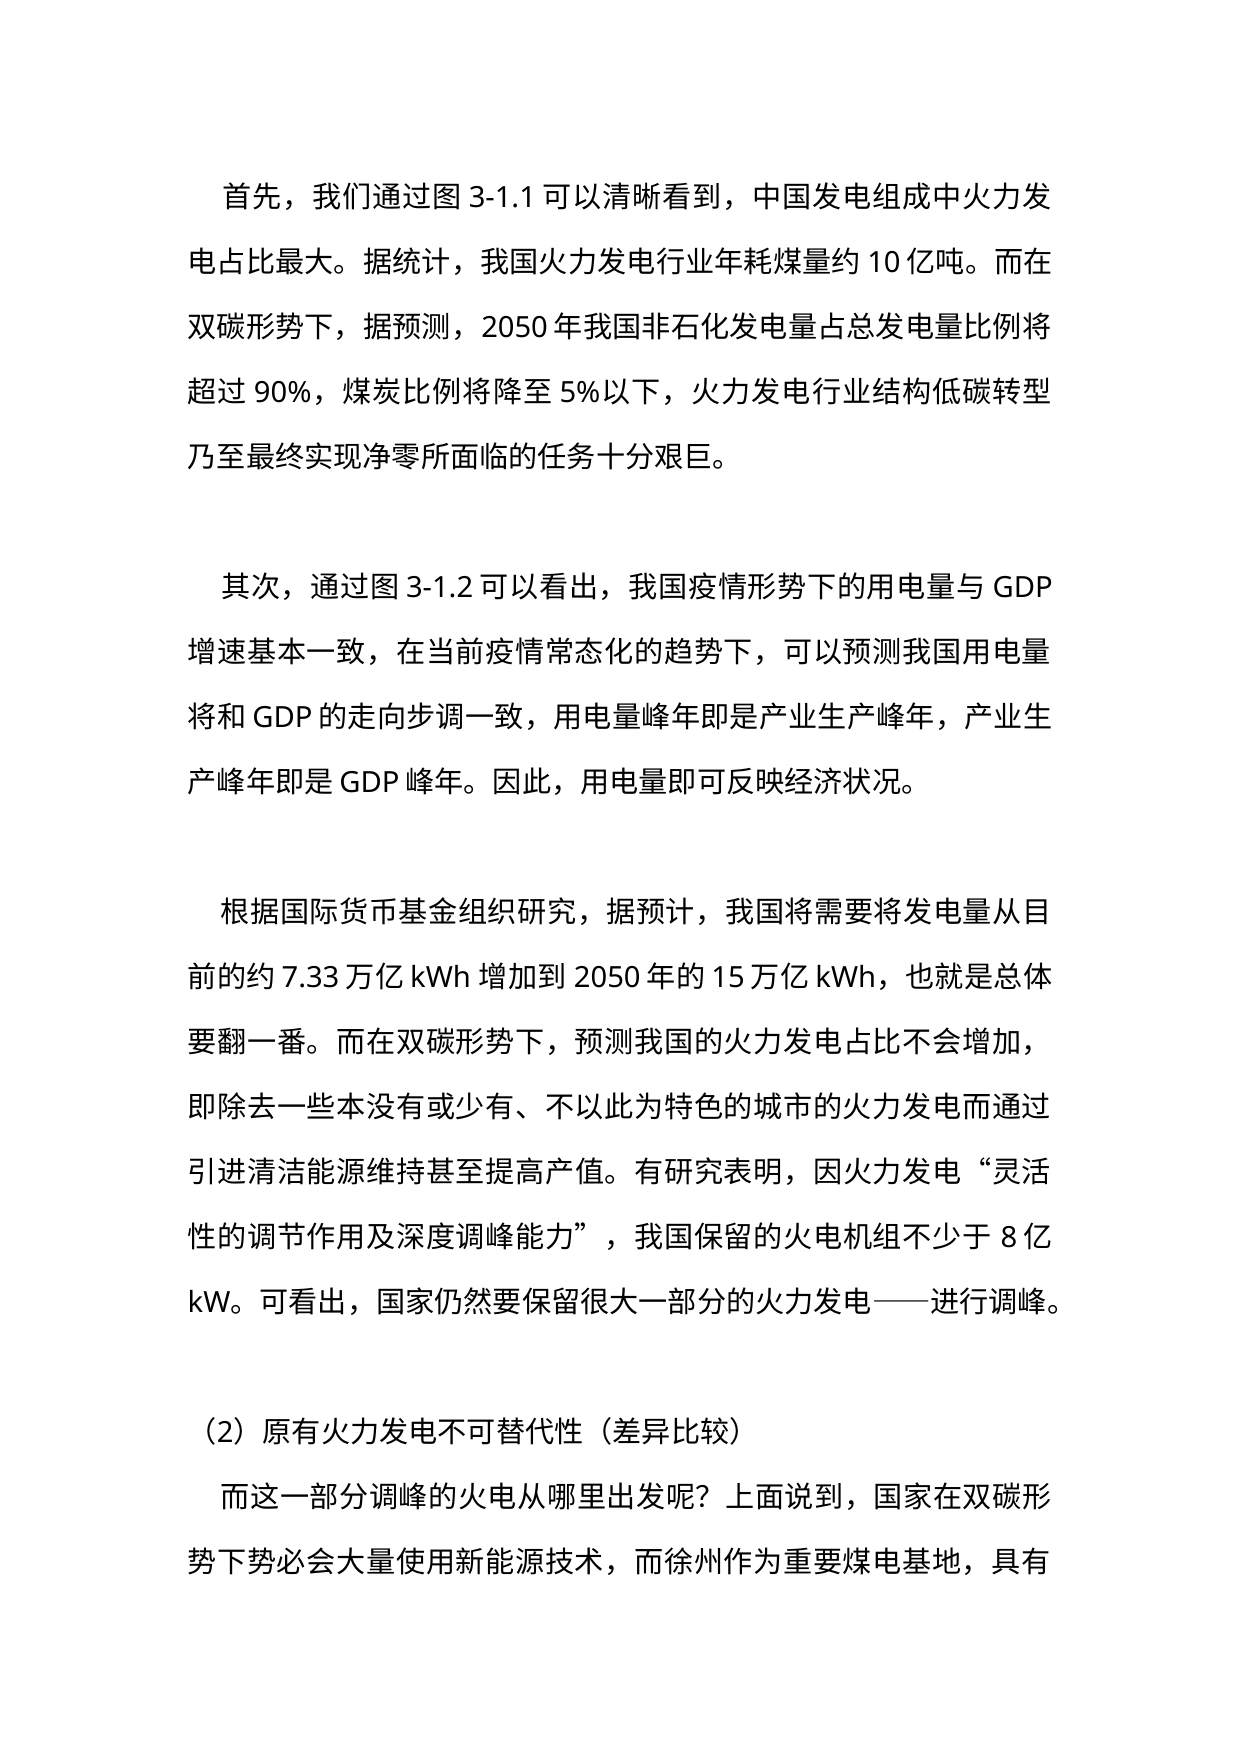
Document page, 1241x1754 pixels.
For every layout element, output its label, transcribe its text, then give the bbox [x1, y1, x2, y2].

list （2）原有火力发电不可替代性（差异比较） [187, 1397, 1053, 1462]
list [187, 1462, 1053, 1592]
list 首先，我们通过图3-1.1可以清晰看到，中国发电组成中火力发电占比最大。据统计，我国火力发电行业年耗煤量约10亿吨。而在双碳形势下，据预测，2050年我国非石化发电量占总发电量比例将超过90%，煤炭比例将降至5%以下，火力发电行业结构低碳转型乃至最终实现净零所面临的任务十分艰巨。 [187, 162, 1053, 487]
list 其次，通过图3-1.2可以看出，我国疫情形势下的用电量与GDP增速基本一致，在当前疫情常态化的趋势下，可以预测我国用电量将和GDP的走向步调一致，用电量峰年即是产业生产峰年，产业生产峰年即是GDP峰年。因此，用电量即可反映经济状况。 [187, 552, 1053, 812]
list 根据国际货币基金组织研究，据预计，我国将需要将发电量从目前的约7.33万亿kWh 增加到 2050年的15万亿kWh，也就是总体要翻一番。而在双碳形势下，预测我国的火力发电占比不会增加，即除去一些本没有或少有、不以此为特色的城市的火力发电而通过引进清洁能源维持甚至提高产值。有研究表明，因火力发电“灵活性的调节作用及深度调峰能力”，我国保留的火电机组不少于8亿kW。可看出，国家仍然要保留很大一部分的火力发电——进行调峰。 [187, 877, 1053, 1332]
